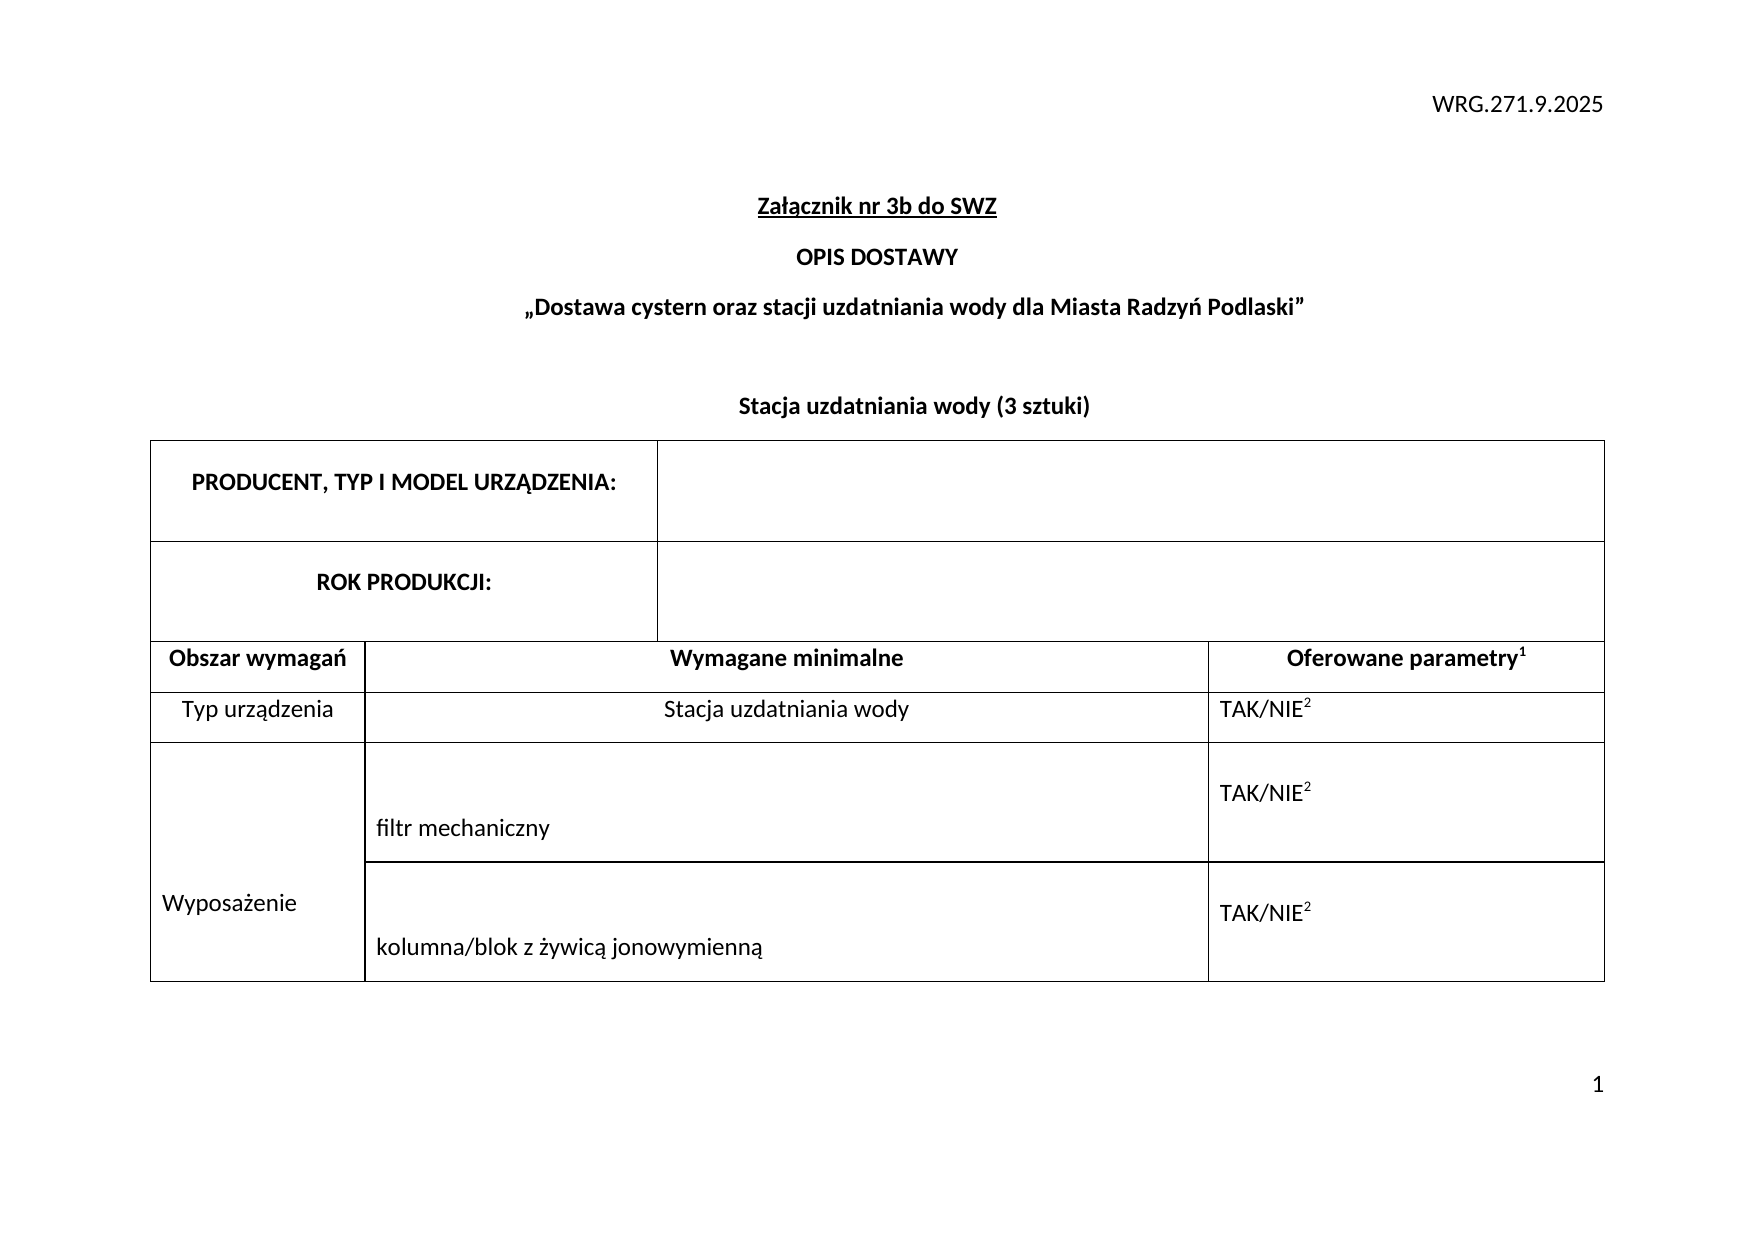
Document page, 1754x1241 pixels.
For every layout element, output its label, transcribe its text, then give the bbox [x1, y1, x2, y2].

text Załącznik nr 3b do SWZ [150, 190, 1604, 220]
table_cell ROK PRODUKCJI: [151, 542, 657, 641]
table_cell [658, 542, 1604, 641]
table_cell TAK/NIE2 [1209, 693, 1604, 742]
text WRG.271.9.2025 [150, 89, 1604, 119]
table_header [658, 441, 1604, 541]
table_cell TAK/NIE2 [1209, 863, 1604, 981]
table_cell Oferowane parametry1 [1209, 642, 1604, 692]
table_header PRODUCENT, TYP I MODEL URZĄDZENIA: [151, 441, 657, 541]
table_cell Wymagane minimalne [366, 642, 1208, 692]
text Stacja uzdatniania wody (3 sztuki) [225, 390, 1604, 421]
table_cell TAK/NIE2 [1209, 743, 1604, 861]
table_cell Stacja uzdatniania wody [366, 693, 1208, 742]
table_cell Wyposażenie [151, 743, 364, 981]
subtitle OPIS DOSTAWY [150, 242, 1604, 272]
table_cell Typ urządzenia [151, 693, 364, 742]
table_cell filtr mechaniczny [366, 743, 1208, 861]
text „Dostawa cystern oraz stacji uzdatniania wody dla Miasta Radzyń Podlaski” [225, 291, 1604, 322]
table_cell kolumna/blok z żywicą jonowymienną [366, 863, 1208, 981]
table_cell Obszar wymagań [151, 642, 364, 692]
